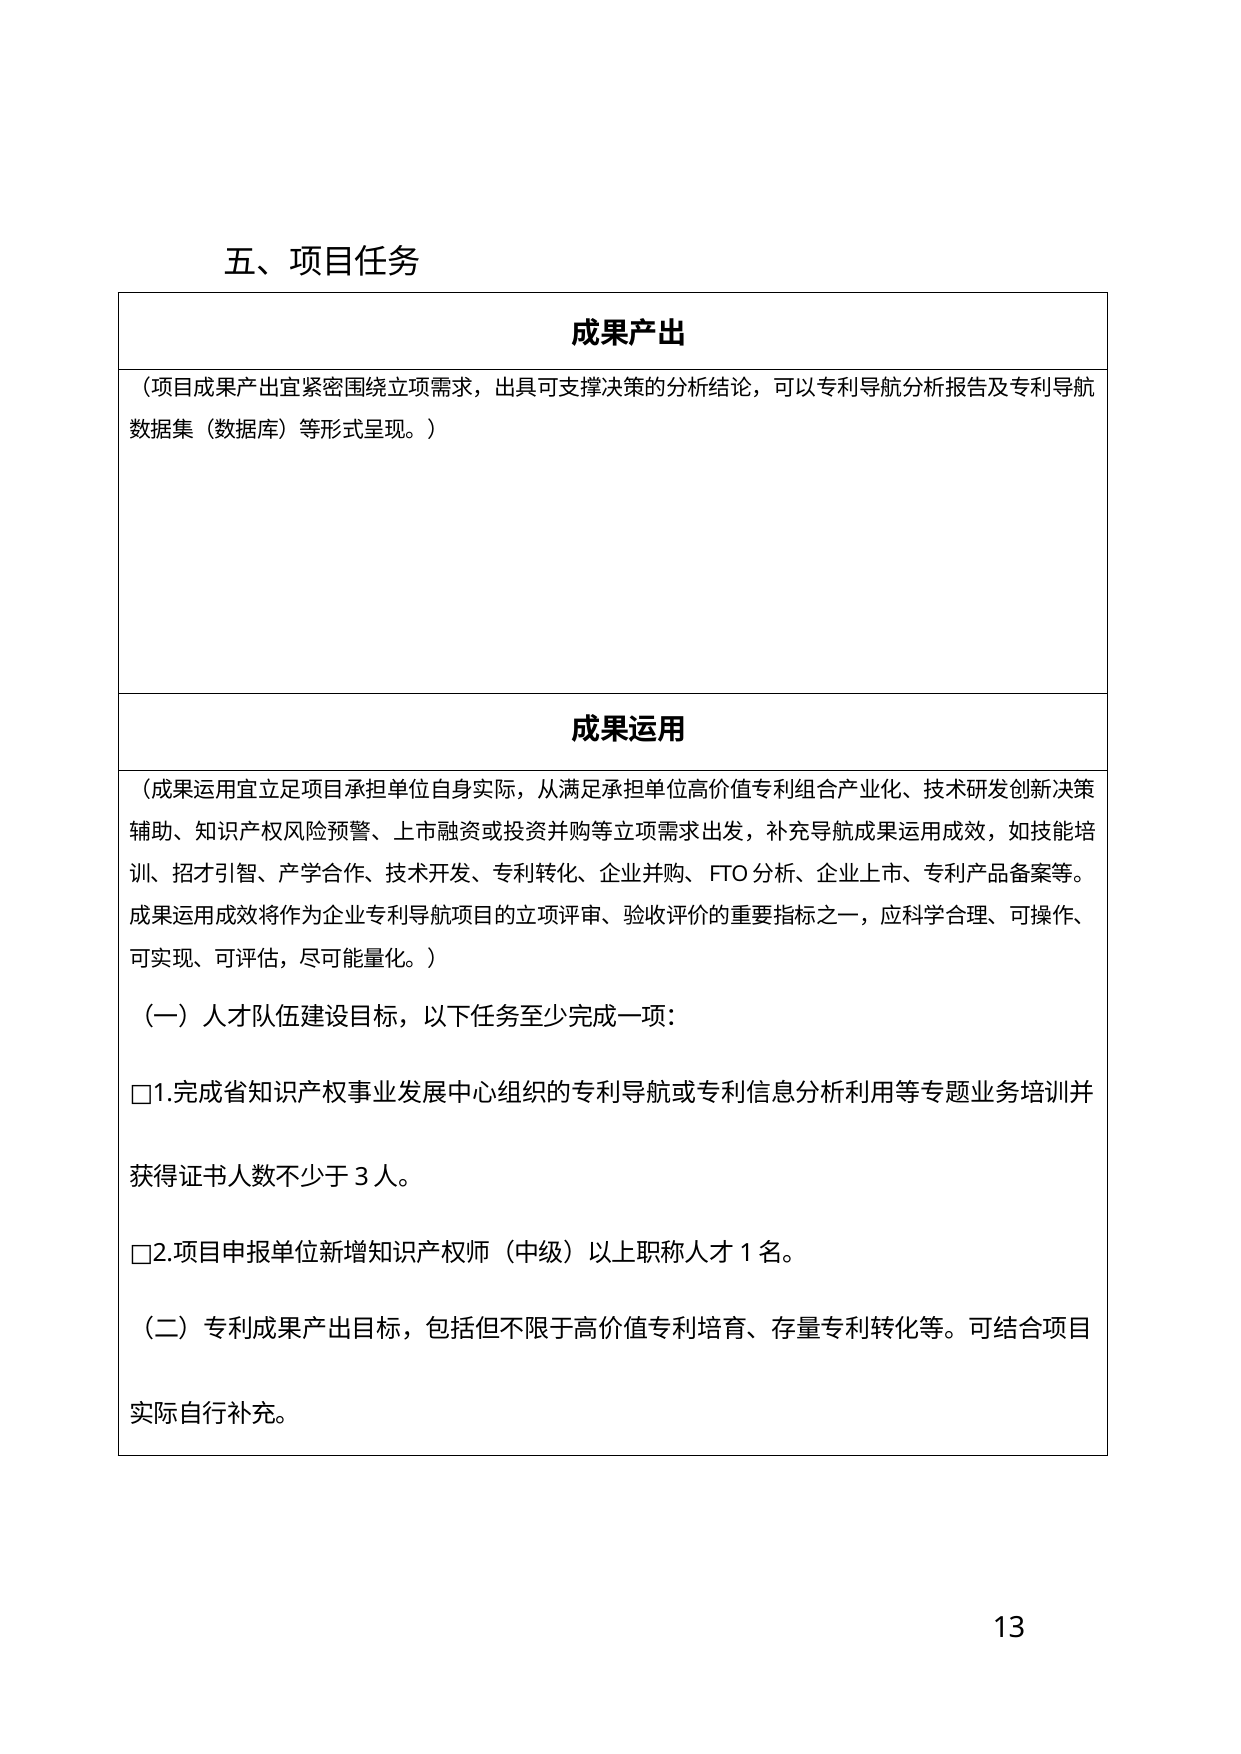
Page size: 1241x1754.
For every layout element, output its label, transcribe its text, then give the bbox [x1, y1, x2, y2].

table_header 成果产出 [119, 293, 1107, 369]
table_cell （项目成果产出宜紧密围绕立项需求，出具可支撑决策的分析结论，可以专利导航分析报告及专利导航数据集（数据库）等形式呈现。） [119, 370, 1107, 693]
table_cell 成果运用 [119, 694, 1107, 770]
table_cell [119, 771, 1107, 1455]
subtitle 五、项目任务 [159, 227, 1081, 292]
